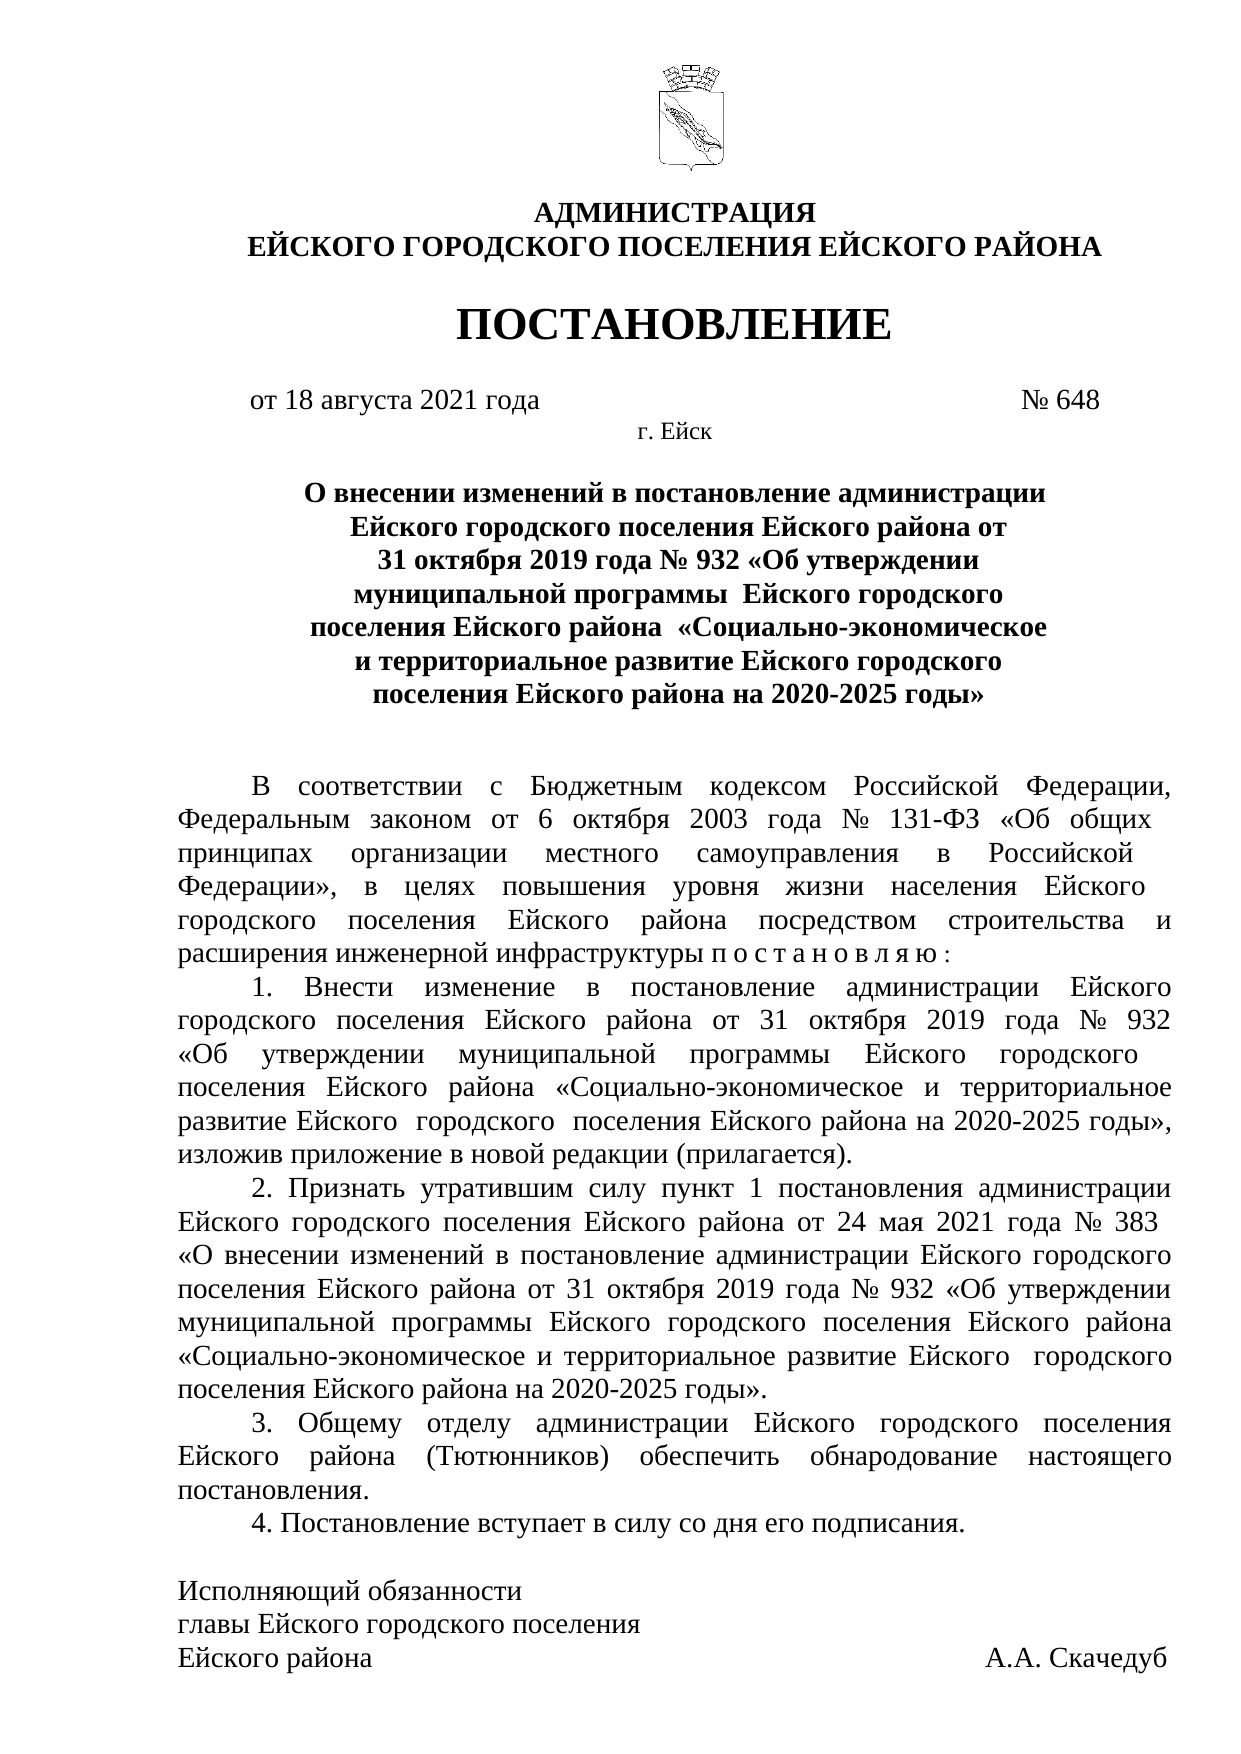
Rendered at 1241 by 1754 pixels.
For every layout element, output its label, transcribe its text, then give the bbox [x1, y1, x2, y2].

picture [656, 65, 726, 172]
text 1. Внести изменение в постановление администрации Ейского городского поселения Ейского района от 31 октября 2019 года № 932 «Об утверждении муниципальной программы Ейского городского поселения Ейского района «Социально-экономическое и территориальное развитие Ейского городского поселения Ейского района на 2020-2025 годы», изложив приложение в новой редакции (прилагается). [177, 969, 1172, 1170]
text О внесении изменений в постановление администрации Ейского городского поселения Ейского района от 31 октября 2019 года № 932 «Об утверждении муниципальной программы Ейского городского поселения Ейского района «Социально-экономическое и территориальное развитие Ейского городского поселения Ейского района на 2020-2025 годы» [177, 475, 1172, 710]
text ПОСТАНОВЛЕНИЕ [177, 296, 1172, 349]
text 3. Общему отделу администрации Ейского городского поселения Ейского района (Тютюнников) обеспечить обнародование настоящего постановления. [177, 1405, 1172, 1506]
text ЕЙСКОГО ГОРОДСКОГО ПОСЕЛЕНИЯ ЕЙСКОГО РАЙОНА [177, 229, 1172, 263]
text Ейского района А.А. Скачедуб [177, 1640, 1172, 1673]
text 4. Постановление вступает в силу со дня его подписания. [177, 1506, 1172, 1539]
text от 18 августа 2021 года № 648 [177, 382, 1172, 416]
text АДМИНИСТРАЦИЯ [177, 196, 1172, 229]
text В соответствии с Бюджетным кодексом Российской Федерации, Федеральным законом от 6 октября 2003 года № 131-ФЗ «Об общих принципах организации местного самоуправления в Российской Федерации», в целях повышения уровня жизни населения Ейского городского поселения Ейского района посредством строительства и расширения инженерной инфраструктуры постановляю: [177, 768, 1172, 969]
text Исполняющий обязанности [177, 1573, 1172, 1606]
text главы Ейского городского поселения [177, 1606, 1172, 1640]
text 2. Признать утратившим силу пункт 1 постановления администрации Ейского городского поселения Ейского района от 24 мая 2021 года № 383 «О внесении изменений в постановление администрации Ейского городского поселения Ейского района от 31 октября 2019 года № 932 «Об утверждении муниципальной программы Ейского городского поселения Ейского района «Социально-экономическое и территориальное развитие Ейского городского поселения Ейского района на 2020-2025 годы». [177, 1170, 1172, 1405]
text г. Ейск [177, 416, 1172, 445]
